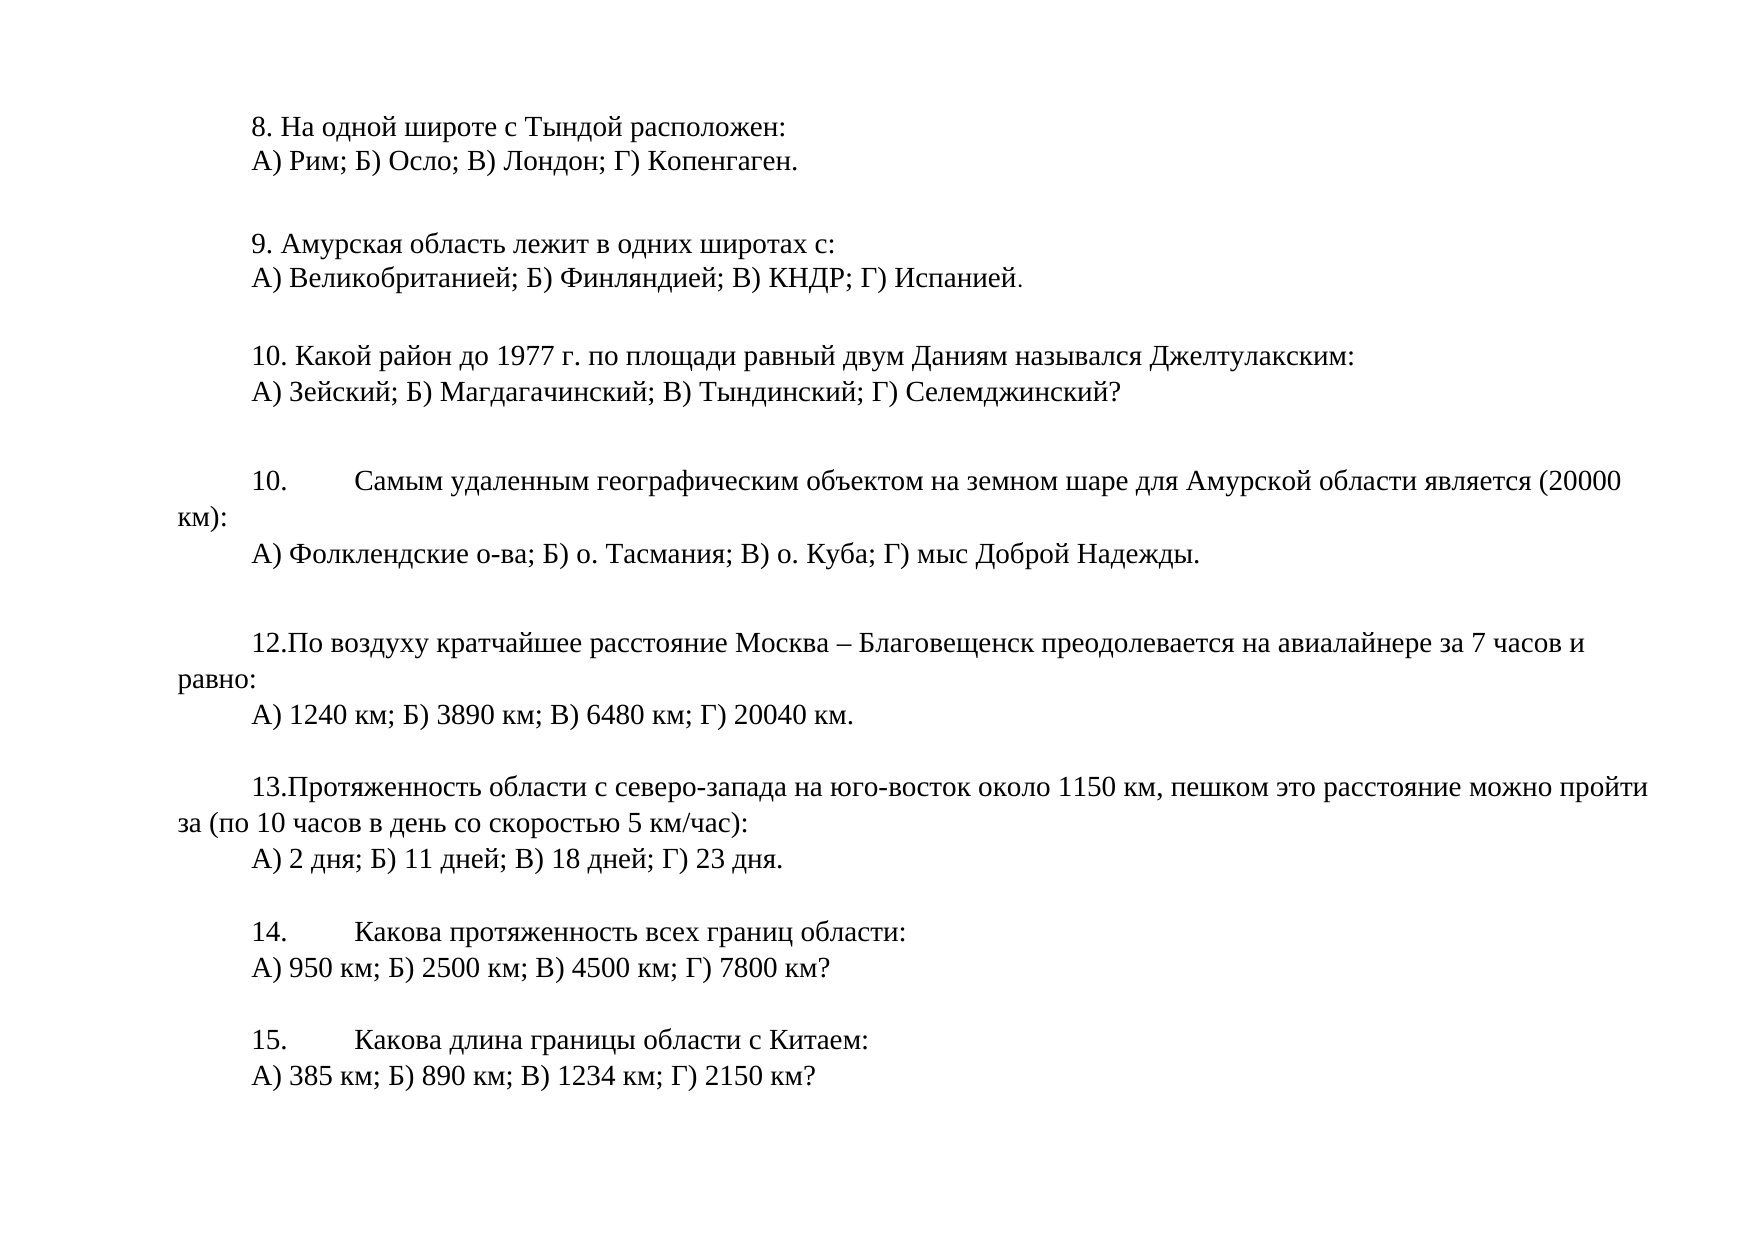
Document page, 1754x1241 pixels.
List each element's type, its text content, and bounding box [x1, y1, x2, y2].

text А) 950 км; Б) 2500 км; В) 4500 км; Г) 7800 км? [251, 950, 1654, 983]
text А) 1240 км; Б) 3890 км; В) 6480 км; Г) 20040 км. [177, 697, 1654, 731]
text А) 2 дня; Б) 11 дней; В) 18 дней; Г) 23 дня. [177, 842, 1654, 875]
text 13.Протяженность области с северо-запада на юго-восток около 1150 км, пешком это расстояние можно пройти за (по 10 часов в день со скоростью 5 км/час): [177, 769, 1654, 839]
list Какова длина границы области с Китаем: [177, 1022, 1654, 1056]
list А) Фолклендские о-ва; Б) о. Тасмания; В) о. Куба; Г) мыс Доброй Надежды. [177, 536, 1654, 569]
text А) Рим; Б) Осло; В) Лондон; Г) Копенгаген. [251, 143, 1654, 176]
text А) Великобританией; Б) Финляндией; В) КНДР; Г) Испанией. [177, 260, 1654, 294]
list Самым удаленным географическим объектом на земном шаре для Амурской области является (20000 км): [177, 463, 1654, 533]
text А) Зейский; Б) Магдагачинский; В) Тындинский; Г) Селемджинский? [177, 374, 1654, 408]
text 12.По воздуху кратчайшее расстояние Москва – Благовещенск преодолевается на авиалайнере за 7 часов и равно: [177, 625, 1654, 694]
list На одной широте с Тындой расположен: [177, 109, 1654, 143]
list Какова протяженность всех границ области: [177, 914, 1654, 947]
text 10. Какой район до 1977 г. по площади равный двум Даниям назывался Джелтулакским: [177, 338, 1654, 372]
text А) 385 км; Б) 890 км; В) 1234 км; Г) 2150 км? [251, 1058, 1654, 1092]
list Амурская область лежит в одних широтах с: [177, 227, 1654, 260]
